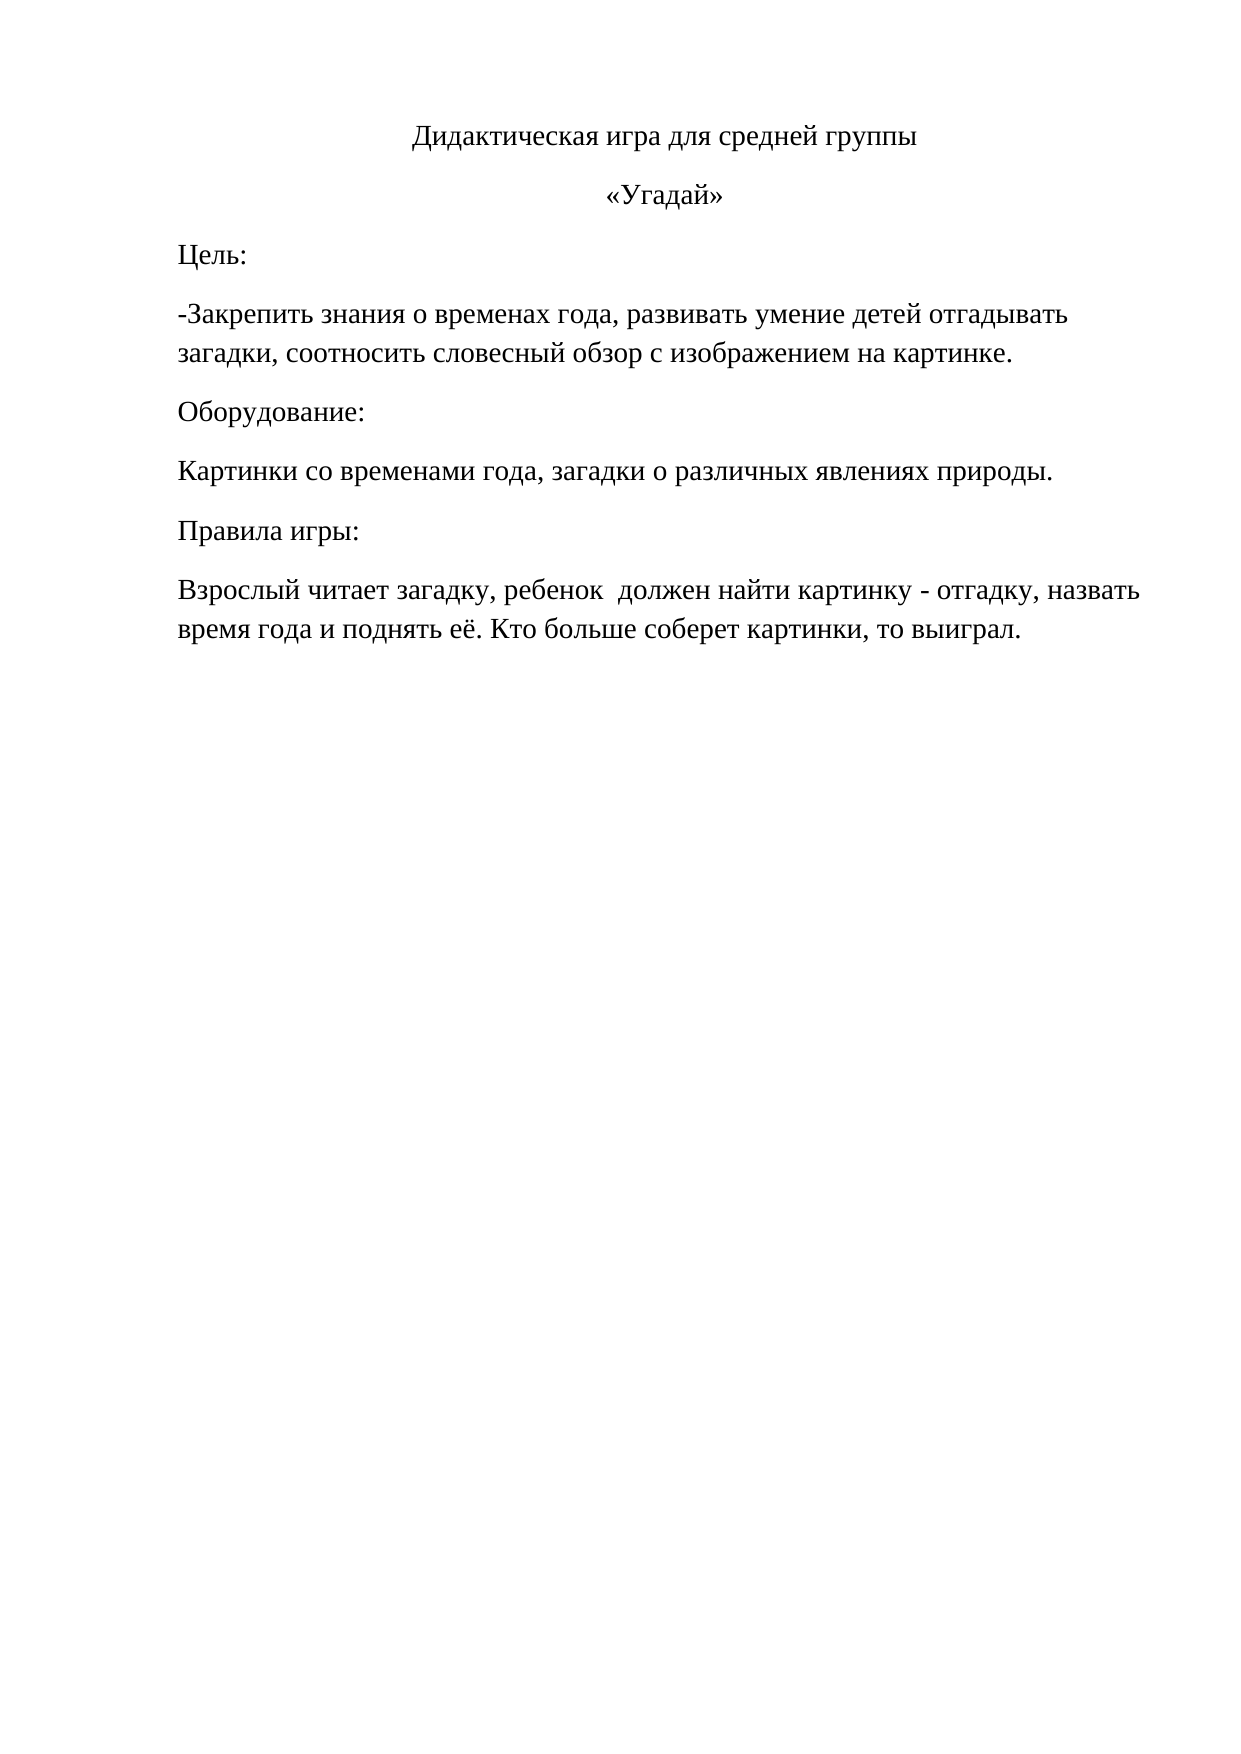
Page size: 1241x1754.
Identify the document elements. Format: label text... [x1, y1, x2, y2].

text Правила игры: [177, 513, 1152, 546]
text -Закрепить знания о временах года, развивать умение детей отгадывать загадки, соотносить словесный обзор с изображением на картинке. [177, 296, 1152, 368]
text «Угадай» [177, 177, 1152, 211]
text Картинки со временами года, загадки о различных явлениях природы. [177, 453, 1152, 487]
text Оборудование: [177, 394, 1152, 428]
text Дидактическая игра для средней группы [177, 118, 1152, 152]
text Взрослый читает загадку, ребенок должен найти картинку - отгадку, назвать время года и поднять её. Кто больше соберет картинки, то выиграл. [177, 572, 1152, 644]
text Цель: [177, 237, 1152, 270]
